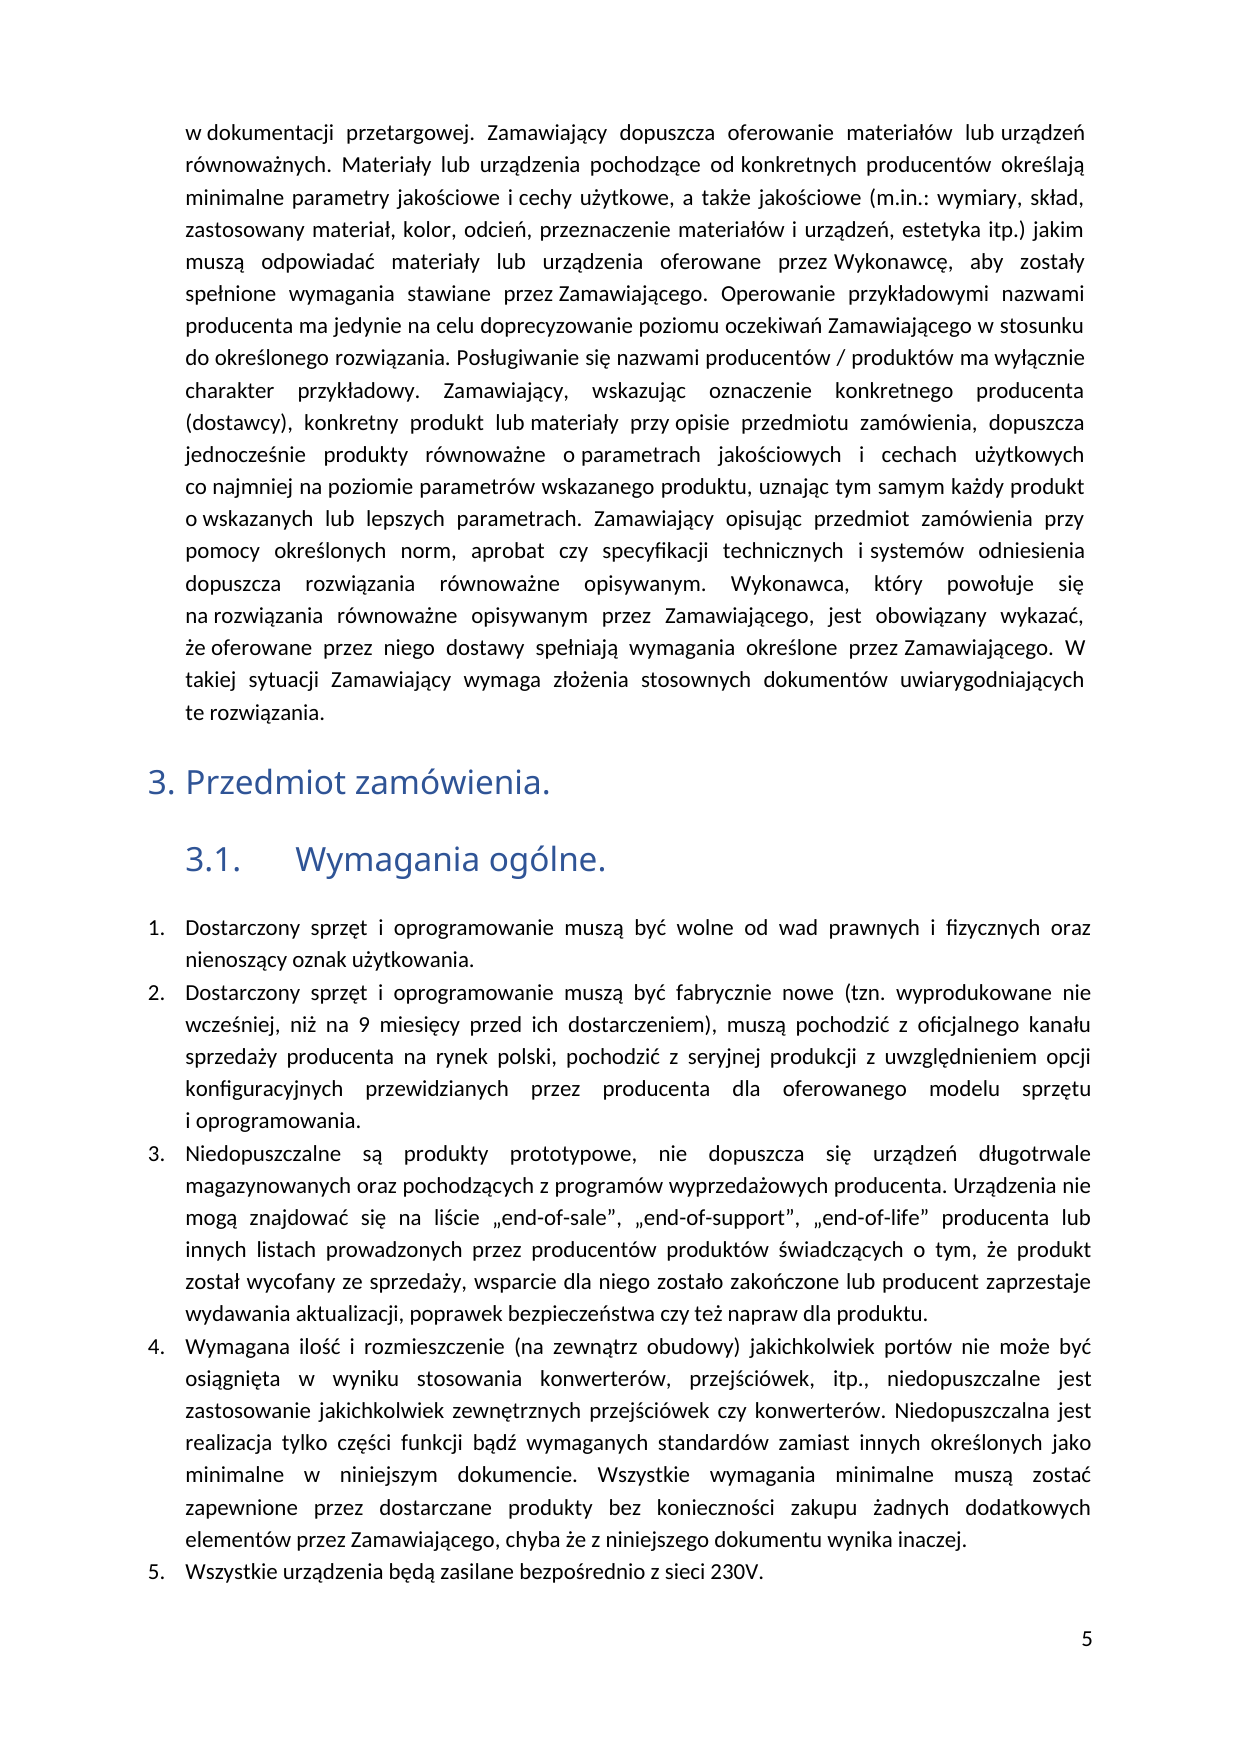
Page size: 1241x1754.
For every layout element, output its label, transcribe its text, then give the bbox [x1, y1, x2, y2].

list Wymagana ilość i rozmieszczenie (na zewnątrz obudowy) jakichkolwiek portów nie może być osiągnięta w wyniku stosowania konwerterów, przejściówek, itp., niedopuszczalne jest zastosowanie jakichkolwiek zewnętrznych przejściówek czy konwerterów. Niedopuszczalna jest realizacja tylko części funkcji bądź wymaganych standardów zamiast innych określonych jako minimalne w niniejszym dokumencie. Wszystkie wymagania minimalne muszą zostać zapewnione przez dostarczane produkty bez konieczności zakupu żadnych dodatkowych elementów przez Zamawiającego, chyba że z niniejszego dokumentu wynika inaczej. [148, 1332, 1093, 1553]
list Dostarczony sprzęt i oprogramowanie muszą być fabrycznie nowe (tzn. wyprodukowane nie wcześniej, niż na 9 miesięcy przed ich dostarczeniem), muszą pochodzić z oficjalnego kanału sprzedaży producenta na rynek polski, pochodzić z seryjnej produkcji z uwzględnieniem opcji konfiguracyjnych przewidzianych przez producenta dla oferowanego modelu sprzętu i oprogramowania. [148, 978, 1093, 1134]
subtitle Przedmiot zamówienia. [148, 759, 1093, 804]
list Wszystkie urządzenia będą zasilane bezpośrednio z sieci 230V. [148, 1557, 1093, 1585]
subtitle Wymagania ogólne. [185, 836, 1093, 882]
list Dostarczony sprzęt i oprogramowanie muszą być wolne od wad prawnych i fizycznych oraz nienoszący oznak użytkowania. [148, 913, 1093, 973]
list Niedopuszczalne są produkty prototypowe, nie dopuszcza się urządzeń długotrwale magazynowanych oraz pochodzących z programów wyprzedażowych producenta. Urządzenia nie mogą znajdować się na liście „end-of-sale”, „end-of-support”, „end-of-life” producenta lub innych listach prowadzonych przez producentów produktów świadczących o tym, że produkt został wycofany ze sprzedaży, wsparcie dla niego zostało zakończone lub producent zaprzestaje wydawania aktualizacji, poprawek bezpieczeństwa czy też napraw dla produktu. [148, 1139, 1093, 1328]
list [148, 118, 1085, 726]
